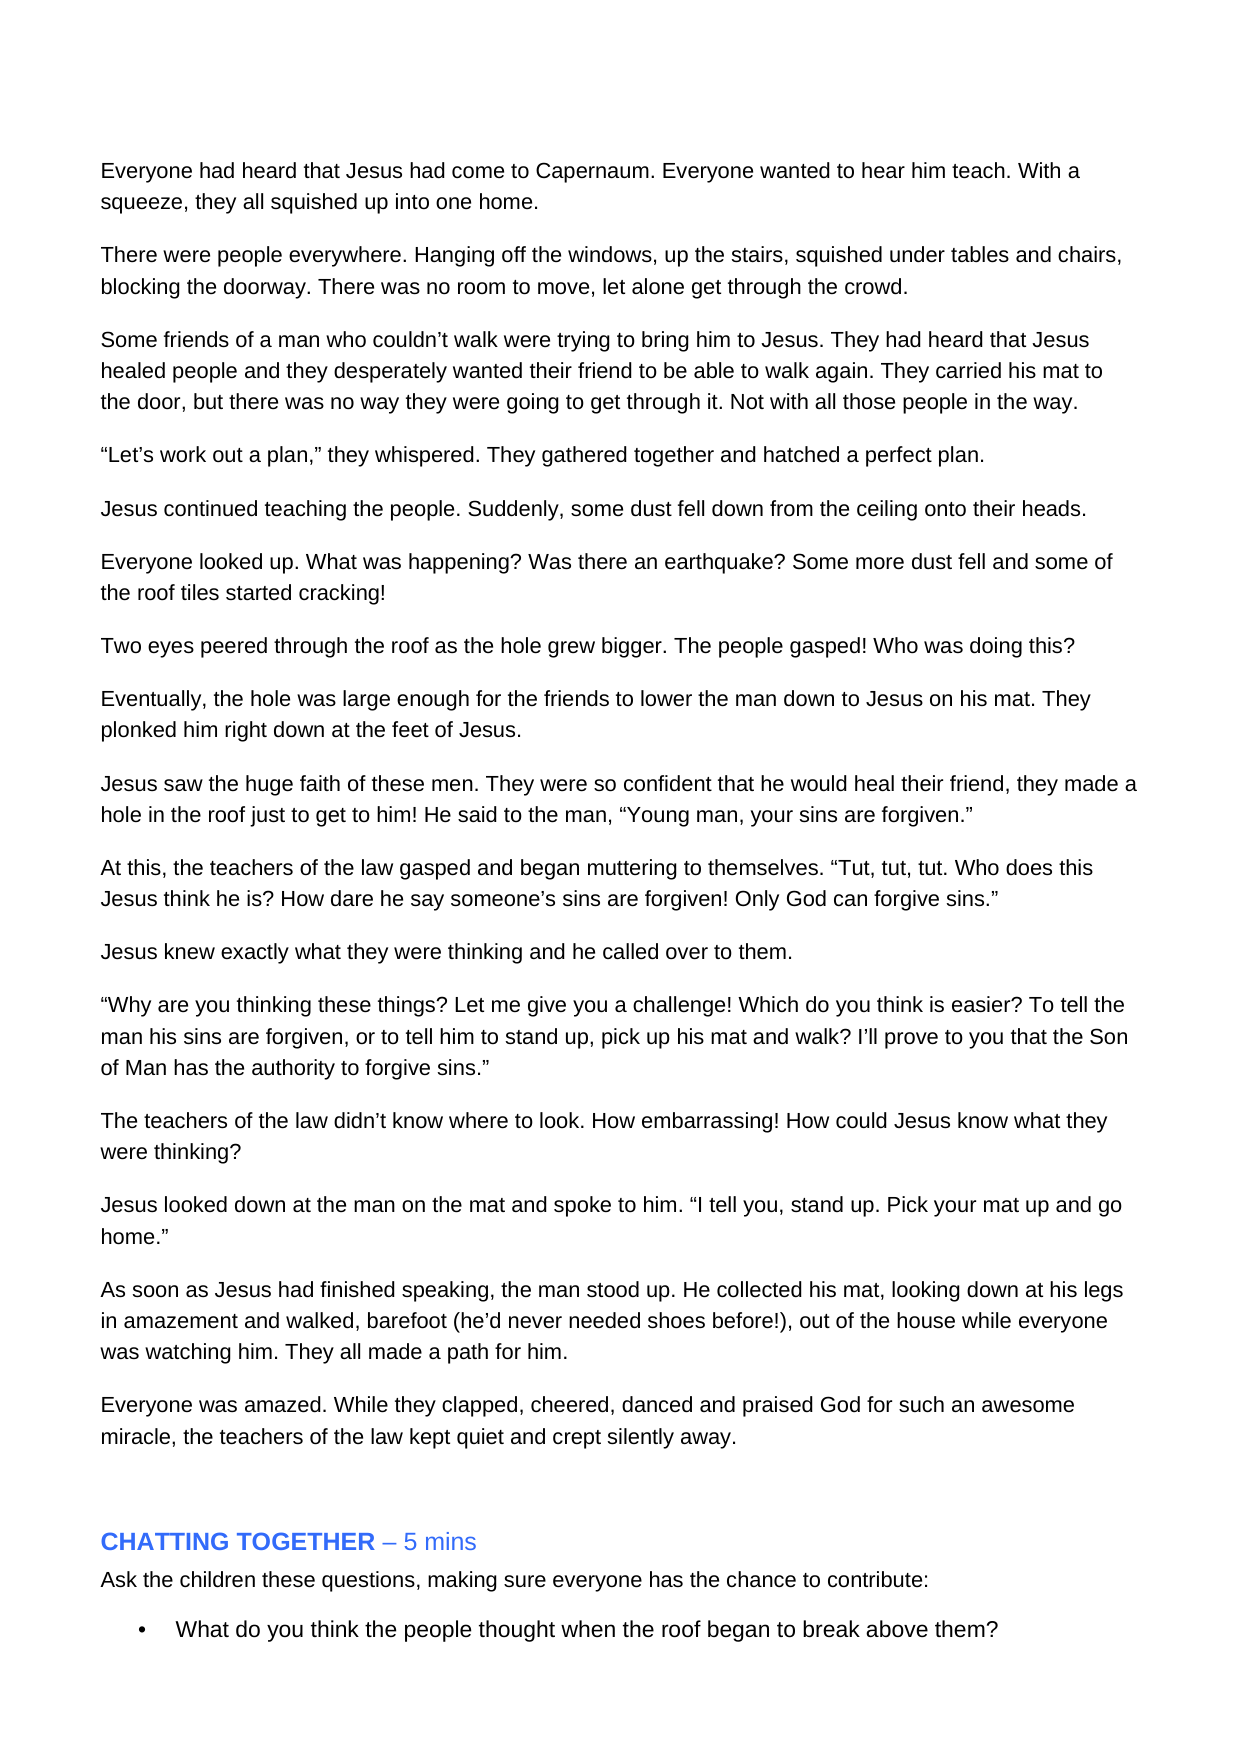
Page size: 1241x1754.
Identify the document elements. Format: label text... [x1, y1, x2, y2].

text At this, the teachers of the law gasped and began muttering to themselves. “Tut, tut, tut. Who does this Jesus think he is? How dare he say someone’s sins are forgiven! Only God can forgive sins.” [100, 850, 1140, 913]
text “Why are you thinking these things? Let me give you a challenge! Which do you think is easier? To tell the man his sins are forgiven, or to tell him to stand up, pick up his mat and walk? I’ll prove to you that the Son of Man has the authority to forgive sins.” [100, 988, 1140, 1082]
text “Let’s work out a plan,” they whispered. They gathered together and hatched a perfect plan. [100, 438, 1140, 469]
text Jesus knew exactly what they were thinking and he called over to them. [100, 935, 1140, 966]
text Jesus looked down at the man on the mat and spoke to him. “I tell you, stand up. Pick your mat up and go home.” [100, 1188, 1140, 1250]
text Everyone had heard that Jesus had come to Capernaum. Everyone wanted to hear him teach. With a squeeze, they all squished up into one home. [100, 153, 1140, 216]
text Ask the children these questions, making sure everyone has the chance to contribute: [100, 1563, 1140, 1594]
text Jesus continued teaching the people. Suddenly, some dust fell down from the ceiling onto their heads. [100, 491, 1140, 522]
text Eventually, the hole was large enough for the friends to lower the man down to Jesus on his mat. They plonked him right down at the feet of Jesus. [100, 682, 1140, 744]
text Jesus saw the huge faith of these men. They were so confident that he would heal their friend, they made a hole in the roof just to get to him! He said to the man, “Young man, your sins are forgiven.” [100, 766, 1140, 828]
text There were people everywhere. Hanging off the windows, up the stairs, squished under tables and chairs, blocking the doorway. There was no room to move, let alone get through the crowd. [100, 238, 1140, 300]
text Some friends of a man who couldn’t walk were trying to bring him to Jesus. They had heard that Jesus healed people and they desperately wanted their friend to be able to walk again. They carried his mat to the door, but there was no way they were going to get through it. Not with all those people in the way. [100, 322, 1140, 416]
text Everyone was amazed. While they clapped, cheered, danced and praised God for such an awesome miracle, the teachers of the law kept quiet and crept silently away. [100, 1388, 1140, 1450]
text Two eyes peered through the roof as the hole grew bigger. The people gasped! Who was doing this? [100, 628, 1140, 660]
text The teachers of the law didn’t know where to look. How embarrassing! How could Jesus know what they were thinking? [100, 1103, 1140, 1166]
text Everyone looked up. What was happening? Was there an earthquake? Some more dust fell and some of the roof tiles started cracking! [100, 544, 1140, 607]
text As soon as Jesus had finished speaking, the man stood up. He collected his mat, looking down at his legs in amazement and walked, barefoot (he’d never needed shoes before!), out of the house while everyone was watching him. They all made a path for him. [100, 1272, 1140, 1366]
list What do you think the people thought when the roof began to break above them? [138, 1616, 1140, 1642]
subtitle CHATTING TOGETHER – 5 mins [100, 1525, 1140, 1557]
